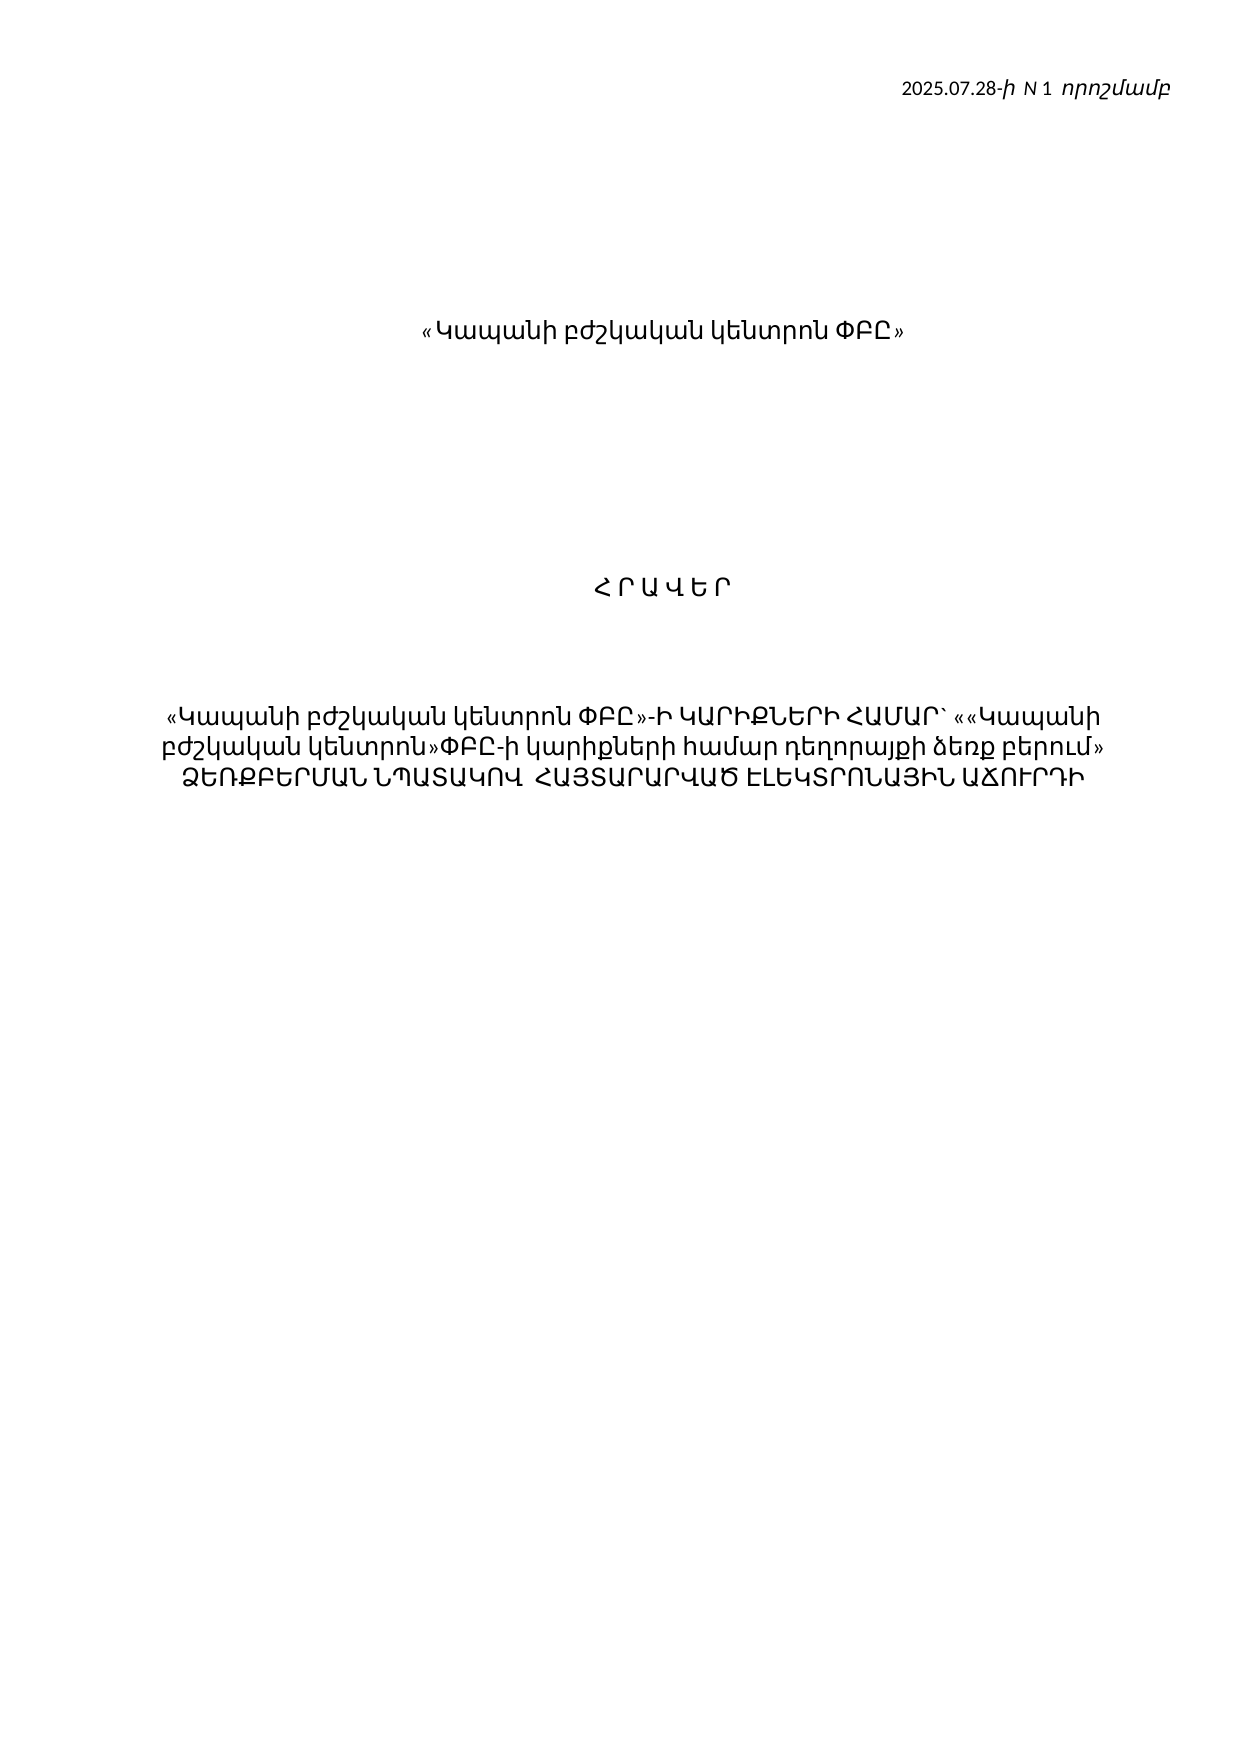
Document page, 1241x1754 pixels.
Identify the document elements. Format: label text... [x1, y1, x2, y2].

text 2025.07.28 -ի N 1 որոշմամբ [94, 75, 1171, 100]
text Հ Ր Ա Վ Ե Ր [94, 572, 1172, 602]
text « Կապանի բժշկական կենտրոն ՓԲԸ» [94, 316, 1172, 346]
text «Կապանի բժշկական կենտրոն ՓԲԸ»-Ի ԿԱՐԻՔՆԵՐԻ ՀԱՄԱՐ` ««Կապանի բժշկական կենտրոն»ՓԲԸ-ի կարիքների համար դեղորայքի ձեռք բերում» ՁԵՌՔԲԵՐՄԱՆ ՆՊԱՏԱԿՈՎ ՀԱՅՏԱՐԱՐՎԱԾ ԷԼԵԿՏՐՈՆԱՅԻՆ ԱՃՈՒՐԴԻ [94, 701, 1172, 792]
